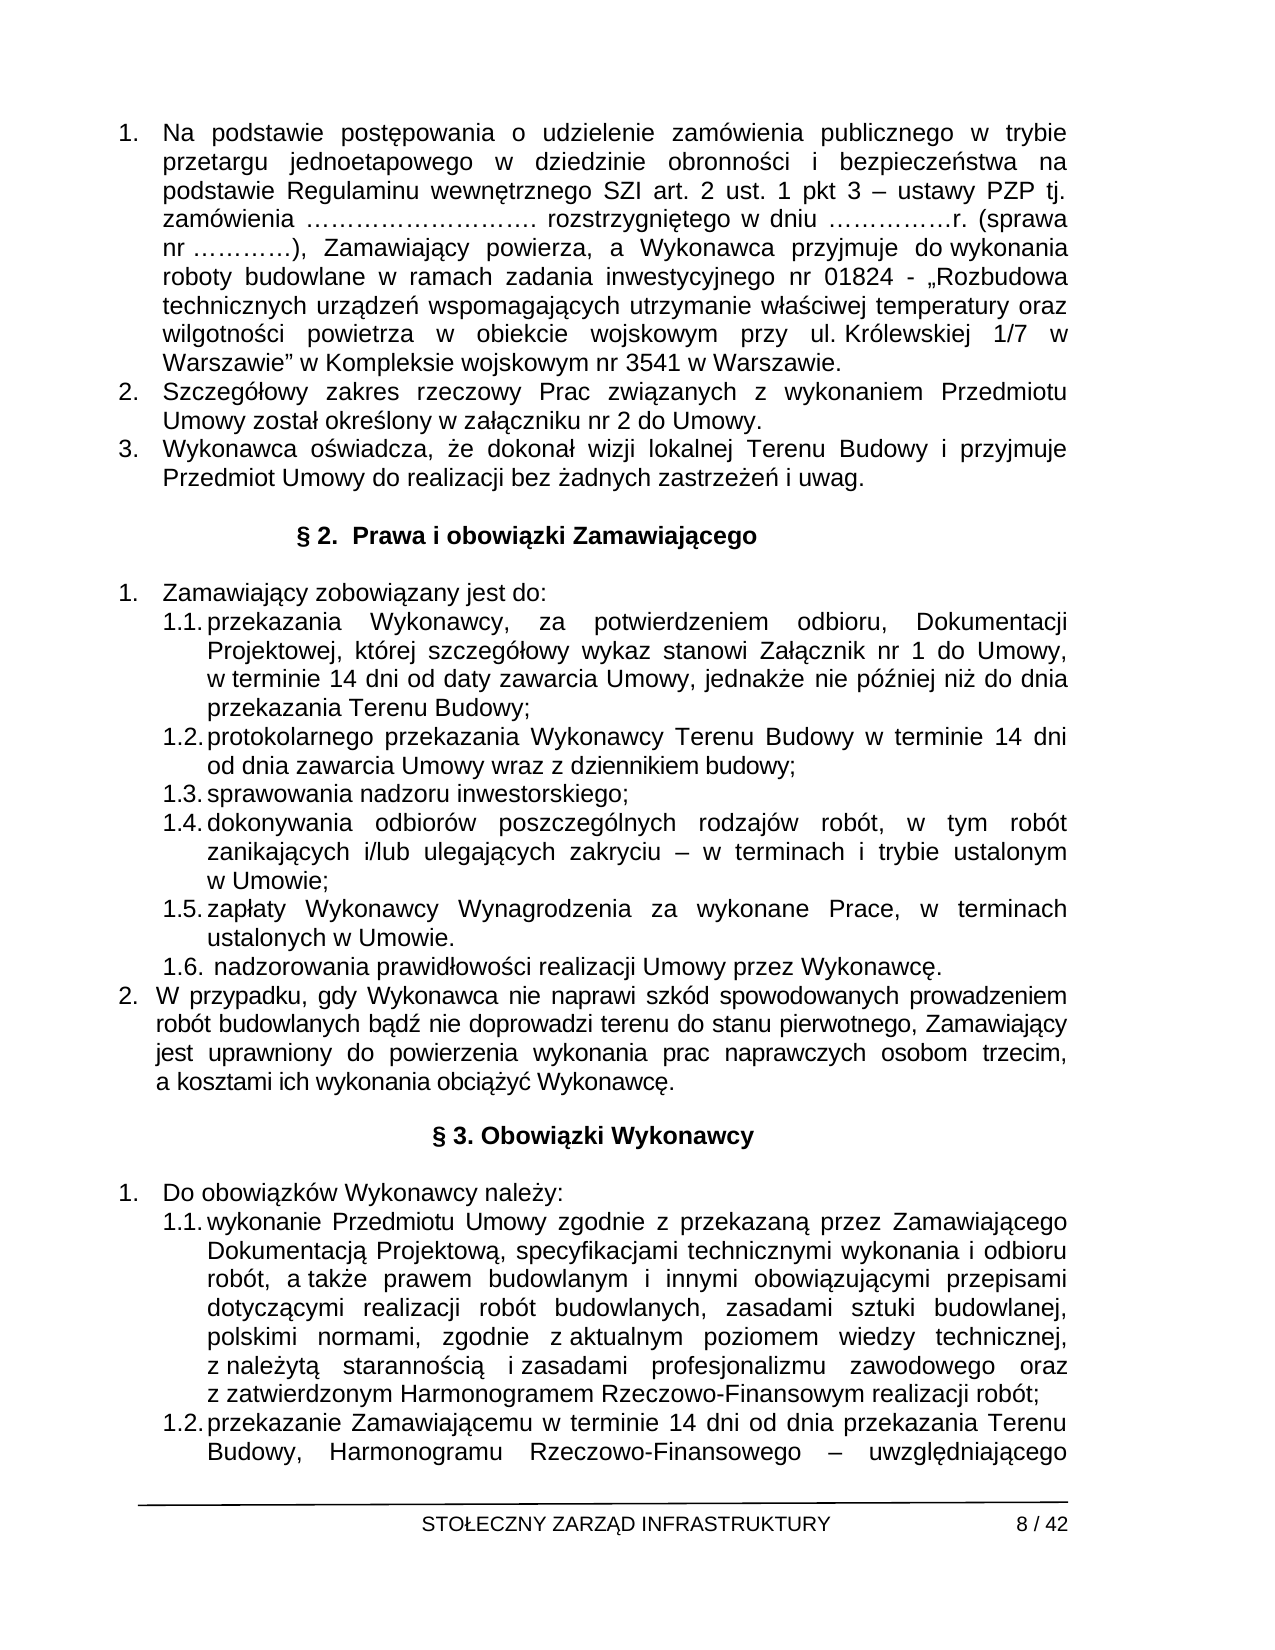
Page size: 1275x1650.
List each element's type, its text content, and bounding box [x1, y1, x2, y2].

list dokonywania odbiorów poszczególnych rodzajów robót, w tym robót zanikających i/lub ulegających zakryciu – w terminach i trybie ustalonym w Umowie; [162, 808, 1068, 894]
list przekazania Wykonawcy, za potwierdzeniem odbioru, Dokumentacji Projektowej, której szczegółowy wykaz stanowi Załącznik nr 1 do Umowy, w terminie 14 dni od daty zawarcia Umowy, jednakże nie później niż do dnia przekazania Terenu Budowy; [162, 607, 1068, 722]
list sprawowania nadzoru inwestorskiego; [162, 779, 1068, 808]
list Zamawiający zobowiązany jest do: [118, 578, 1068, 607]
list nadzorowania prawidłowości realizacji Umowy przez Wykonawcę. [162, 952, 1068, 981]
list Szczegółowy zakres rzeczowy Prac związanych z wykonaniem Przedmiotu Umowy został określony w załączniku nr 2 do Umowy. [118, 377, 1068, 434]
text § 2. Prawa i obowiązki Zamawiającego [296, 521, 1068, 549]
list zapłaty Wykonawcy Wynagrodzenia za wykonane Prace, w terminach ustalonych w Umowie. [162, 894, 1068, 952]
list W przypadku, gdy Wykonawca nie naprawi szkód spowodowanych prowadzeniem robót budowlanych bądź nie doprowadzi terenu do stanu pierwotnego, Zamawiający jest uprawniony do powierzenia wykonania prac naprawczych osobom trzecim, a kosztami ich wykonania obciążyć Wykonawcę. [118, 981, 1068, 1096]
list Na podstawie postępowania o udzielenie zamówienia publicznego w trybie przetargu jednoetapowego w dziedzinie obronności i bezpieczeństwa na podstawie Regulaminu wewnętrznego SZI art. 2 ust. 1 pkt 3 – ustawy PZP tj. zamówienia ………………………. rozstrzygniętego w dniu ……………r. (sprawa nr …………), Zamawiający powierza, a Wykonawca przyjmuje do wykonania roboty budowlane w ramach zadania inwestycyjnego nr 01824 - „Rozbudowa technicznych urządzeń wspomagających utrzymanie właściwej temperatury oraz wilgotności powietrza w obiekcie wojskowym przy ul. Królewskiej 1/7 w Warszawie” w Kompleksie wojskowym nr 3541 w Warszawie. [118, 118, 1068, 377]
list protokolarnego przekazania Wykonawcy Terenu Budowy w terminie 14 dni od dnia zawarcia Umowy wraz z dziennikiem budowy; [162, 722, 1068, 779]
list Wykonawca oświadcza, że dokonał wizji lokalnej Terenu Budowy i przyjmuje Przedmiot Umowy do realizacji bez żadnych zastrzeżeń i uwag. [118, 434, 1068, 492]
list wykonanie Przedmiotu Umowy zgodnie z przekazaną przez Zamawiającego Dokumentacją Projektową, specyfikacjami technicznymi wykonania i odbioru robót, a także prawem budowlanym i innymi obowiązującymi przepisami dotyczącymi realizacji robót budowlanych, zasadami sztuki budowlanej, polskimi normami, zgodnie z aktualnym poziomem wiedzy technicznej, z należytą starannością i zasadami profesjonalizmu zawodowego oraz z zatwierdzonym Harmonogramem Rzeczowo-Finansowym realizacji robót; [162, 1207, 1068, 1408]
list Do obowiązków Wykonawcy należy: [118, 1178, 1068, 1207]
subtitle § 3. Obowiązki Wykonawcy [118, 1121, 1068, 1149]
